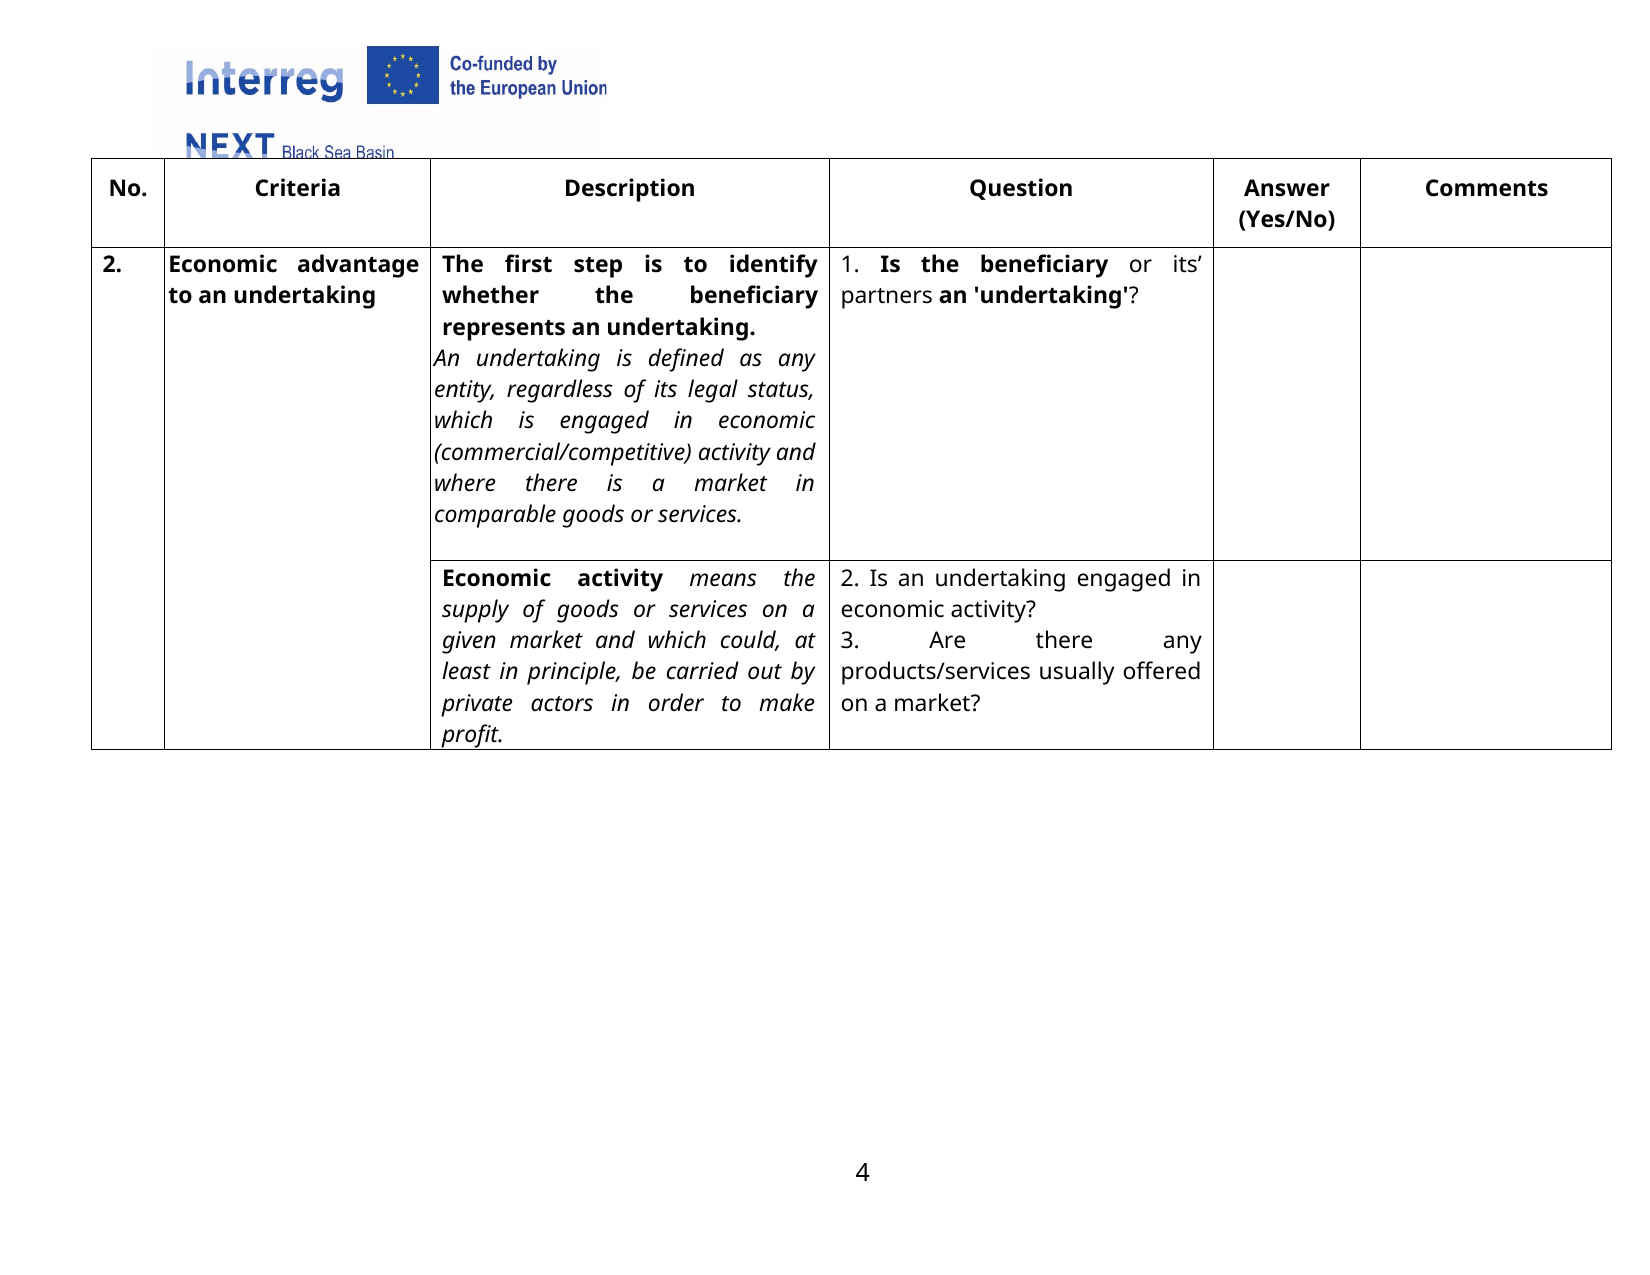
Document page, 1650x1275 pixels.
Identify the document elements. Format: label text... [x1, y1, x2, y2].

table_cell 1. Is the beneficiary or its’ partners an 'undertaking'? [830, 248, 1213, 560]
table_cell The first step is to identify whether the beneficiary represents an undertaking. An undertaking is defined as any entity, regardless of its legal status, which is engaged in economic (commercial/competitive) activity and where there is a market in comparable goods or services. [431, 248, 829, 560]
table_cell Economic activity means the supply of goods or services on a given market and which could, at least in principle, be carried out by private actors in order to make profit. [431, 561, 829, 749]
picture [150, 44, 607, 158]
table_header Answer (Yes/No) [1214, 159, 1360, 247]
table_header Question [830, 159, 1213, 247]
table_cell [1361, 248, 1611, 560]
table_cell [1361, 561, 1611, 749]
table_header No. [92, 159, 164, 247]
table_cell [1214, 561, 1360, 749]
table_header Comments [1361, 159, 1611, 247]
table_cell 2. [92, 248, 164, 749]
table_header Criteria [165, 159, 430, 247]
table_cell [1214, 248, 1360, 560]
table_header Description [431, 159, 829, 247]
table_cell 2. Is an undertaking engaged in economic activity? 3. Are there any products/services usually offered on a market? [830, 561, 1213, 749]
table_cell Economic advantage to an undertaking [165, 248, 430, 749]
